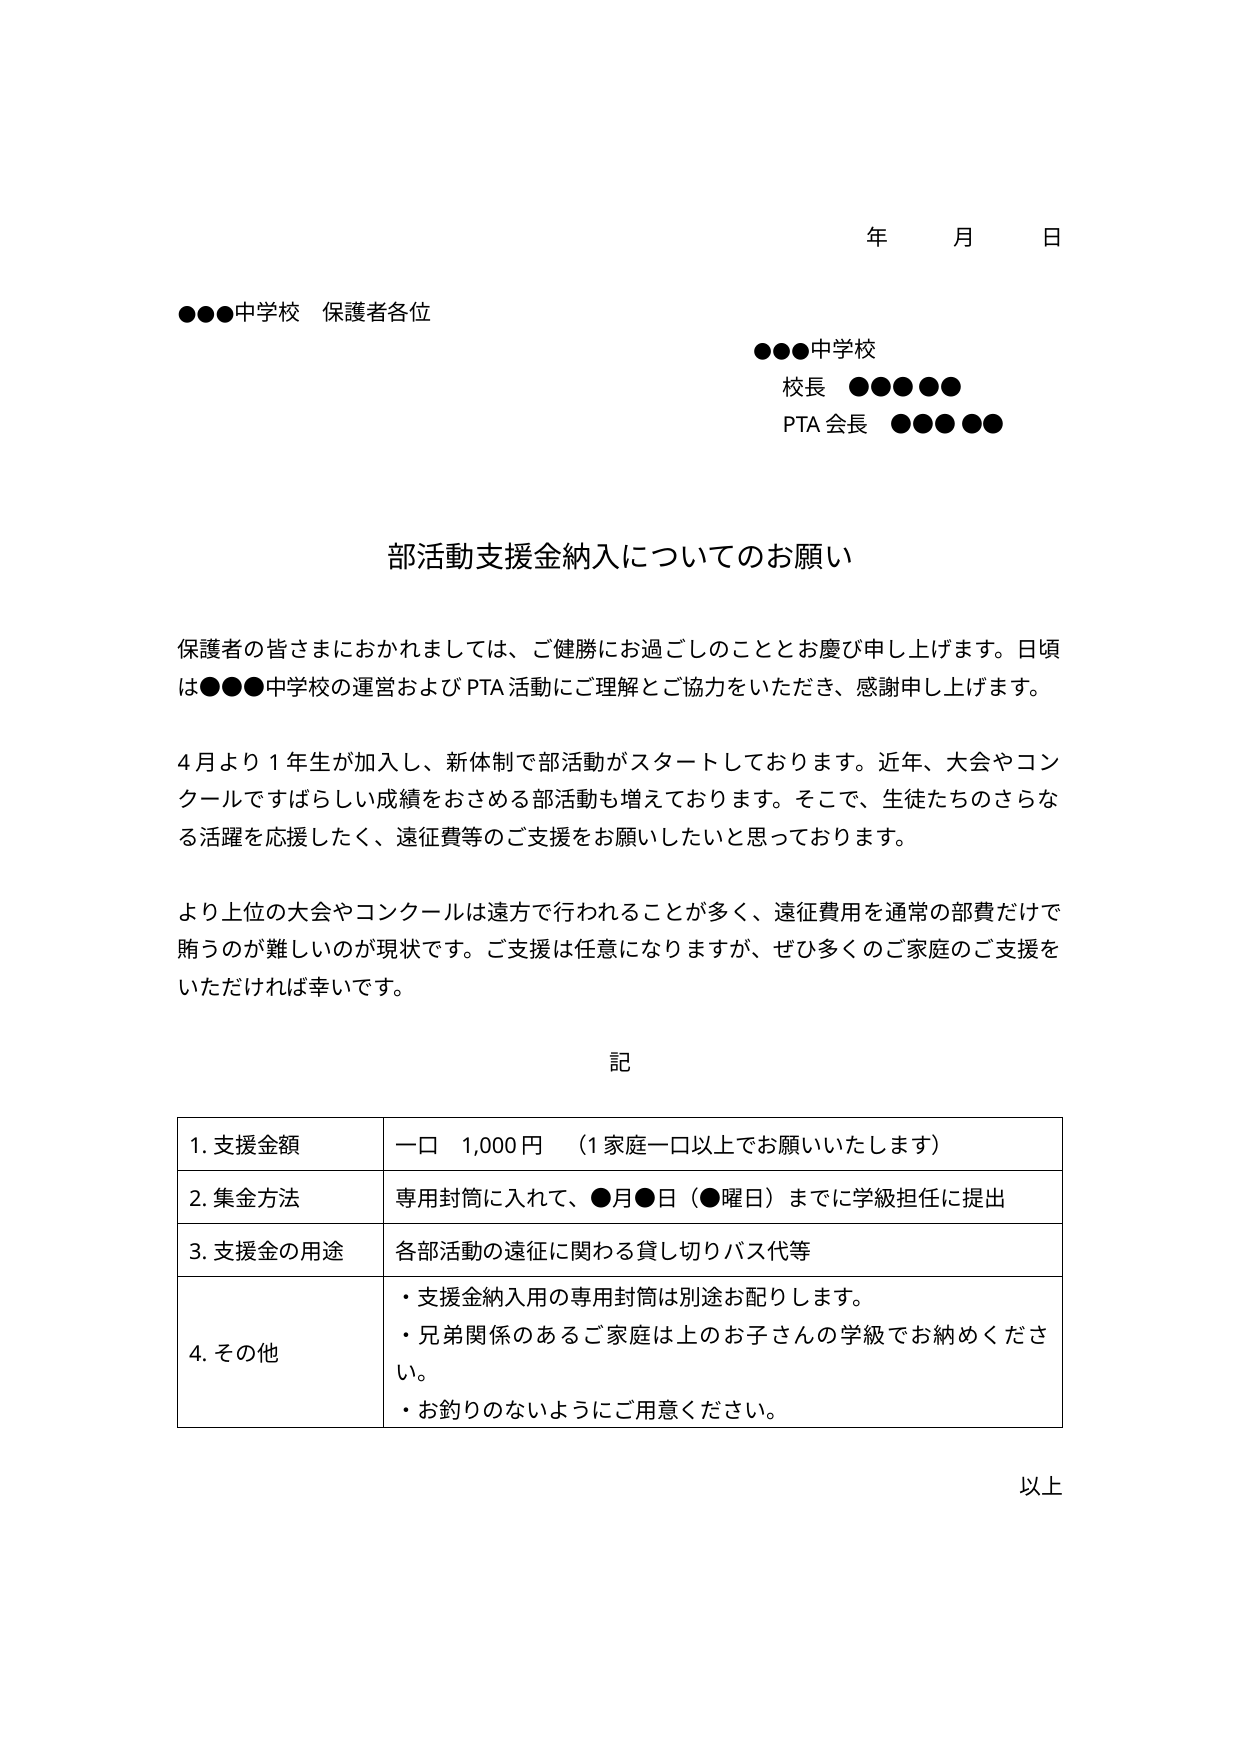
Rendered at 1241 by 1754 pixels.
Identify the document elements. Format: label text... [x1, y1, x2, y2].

subtitle 記 [177, 1042, 1063, 1079]
table_cell 4. その他 [178, 1277, 383, 1427]
text 校長 ●●● ●● [177, 367, 1063, 404]
text ●●●中学校 [177, 329, 1063, 367]
table_header 一口 1,000円 （1家庭一口以上でお願いいたします） [384, 1118, 1062, 1170]
text より上位の大会やコンクールは遠方で行われることが多く、遠征費用を通常の部費だけで賄うのが難しいのが現状です。ご支援は任意になりますが、ぜひ多くのご家庭のご支援をいただければ幸いです。 [177, 892, 1063, 1004]
table_cell ・支援金納入用の専用封筒は別途お配りします。 ・兄弟関係のあるご家庭は上のお子さんの学級でお納めください。 ・お釣りのないようにご用意ください。 [384, 1277, 1062, 1427]
text ●●●中学校 保護者各位 [177, 292, 1063, 329]
table_cell 専用封筒に入れて、●月●日（●曜日）までに学級担任に提出 [384, 1171, 1062, 1223]
table_cell 各部活動の遠征に関わる貸し切りバス代等 [384, 1224, 1062, 1276]
text 年 月 日 [177, 217, 1063, 254]
text PTA会長 ●●● ●● [177, 404, 1063, 442]
text 部活動支援金納入についてのお願い [177, 517, 1063, 592]
table_cell 3. 支援金の用途 [178, 1224, 383, 1276]
text 4月より1年生が加入し、新体制で部活動がスタートしております。近年、大会やコンクールですばらしい成績をおさめる部活動も増えております。そこで、生徒たちのさらなる活躍を応援したく、遠征費等のご支援をお願いしたいと思っております。 [177, 742, 1063, 854]
text 保護者の皆さまにおかれましては、ご健勝にお過ごしのこととお慶び申し上げます。日頃は●●●中学校の運営およびPTA活動にご理解とご協力をいただき、感謝申し上げます。 [177, 629, 1063, 704]
text 以上 [177, 1466, 1063, 1503]
table_header 1. 支援金額 [178, 1118, 383, 1170]
table_cell 2. 集金方法 [178, 1171, 383, 1223]
